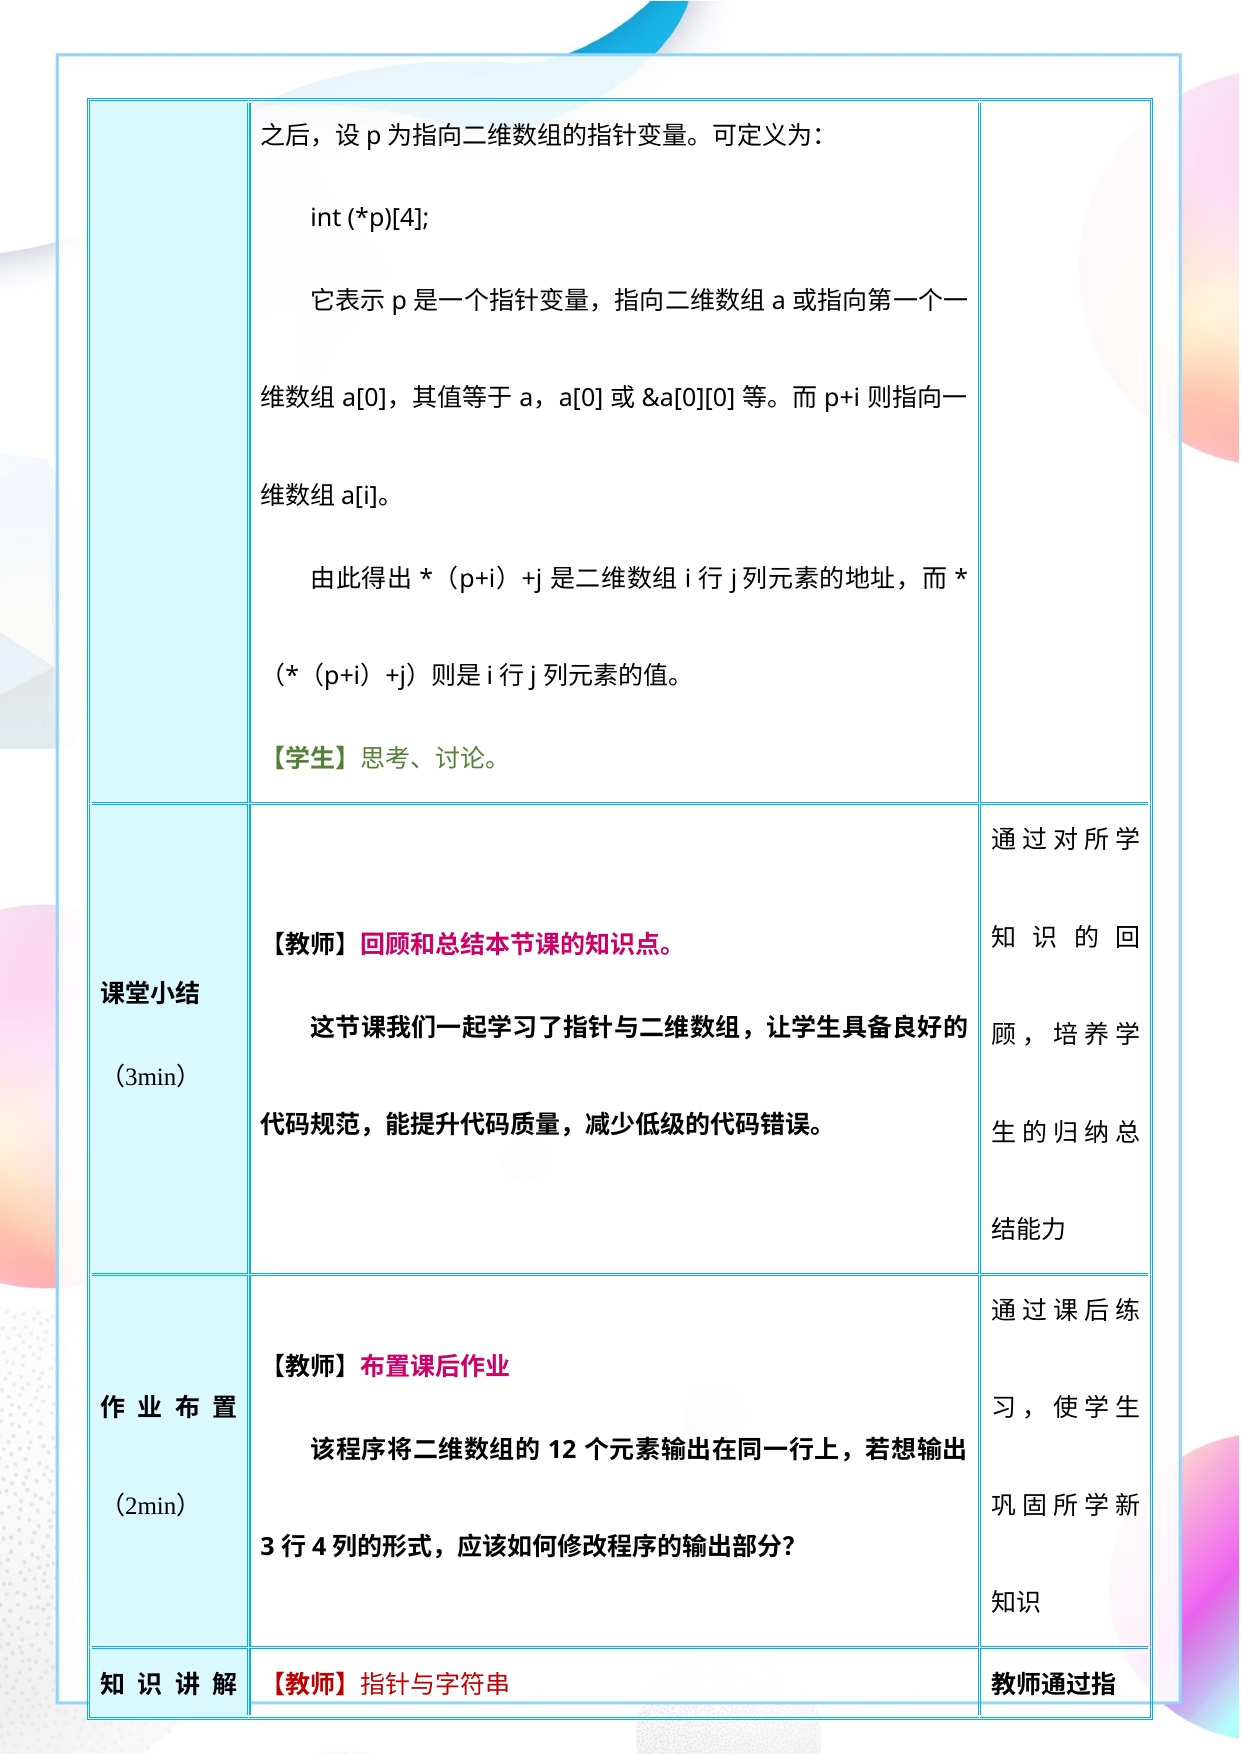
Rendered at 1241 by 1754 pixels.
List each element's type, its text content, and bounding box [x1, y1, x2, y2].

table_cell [980, 101, 1150, 802]
table_cell 【教师】回顾和总结本节课的知识点。 这节课我们一起学习了指针与二维数组，让学生具备良好的代码规范，能提升代码质量，减少低级的代码错误。 [251, 805, 978, 1273]
table_cell 知识讲解（45min） [90, 99, 249, 802]
table_cell 通过课后练习，使学生巩固所学新知识 [981, 1273, 1150, 1646]
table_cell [249, 101, 979, 802]
table_cell 课堂小结 （3min） [89, 802, 249, 1273]
table_cell 作业布置（2min） [90, 1273, 247, 1646]
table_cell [249, 1649, 979, 1717]
table_cell 知识讲解（45min） [90, 1646, 249, 1717]
picture [0, 1, 1239, 1754]
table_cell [980, 1646, 1150, 1717]
table_cell 【教师】布置课后作业 该程序将二维数组的 12 个元素输出在同一行上，若想输出 3 行 4 列的形式，应该如何修改程序的输出部分？ [251, 1276, 978, 1646]
table_cell 通过对所学知识的回顾，培养学生的归纳总结能力 [980, 802, 1152, 1273]
